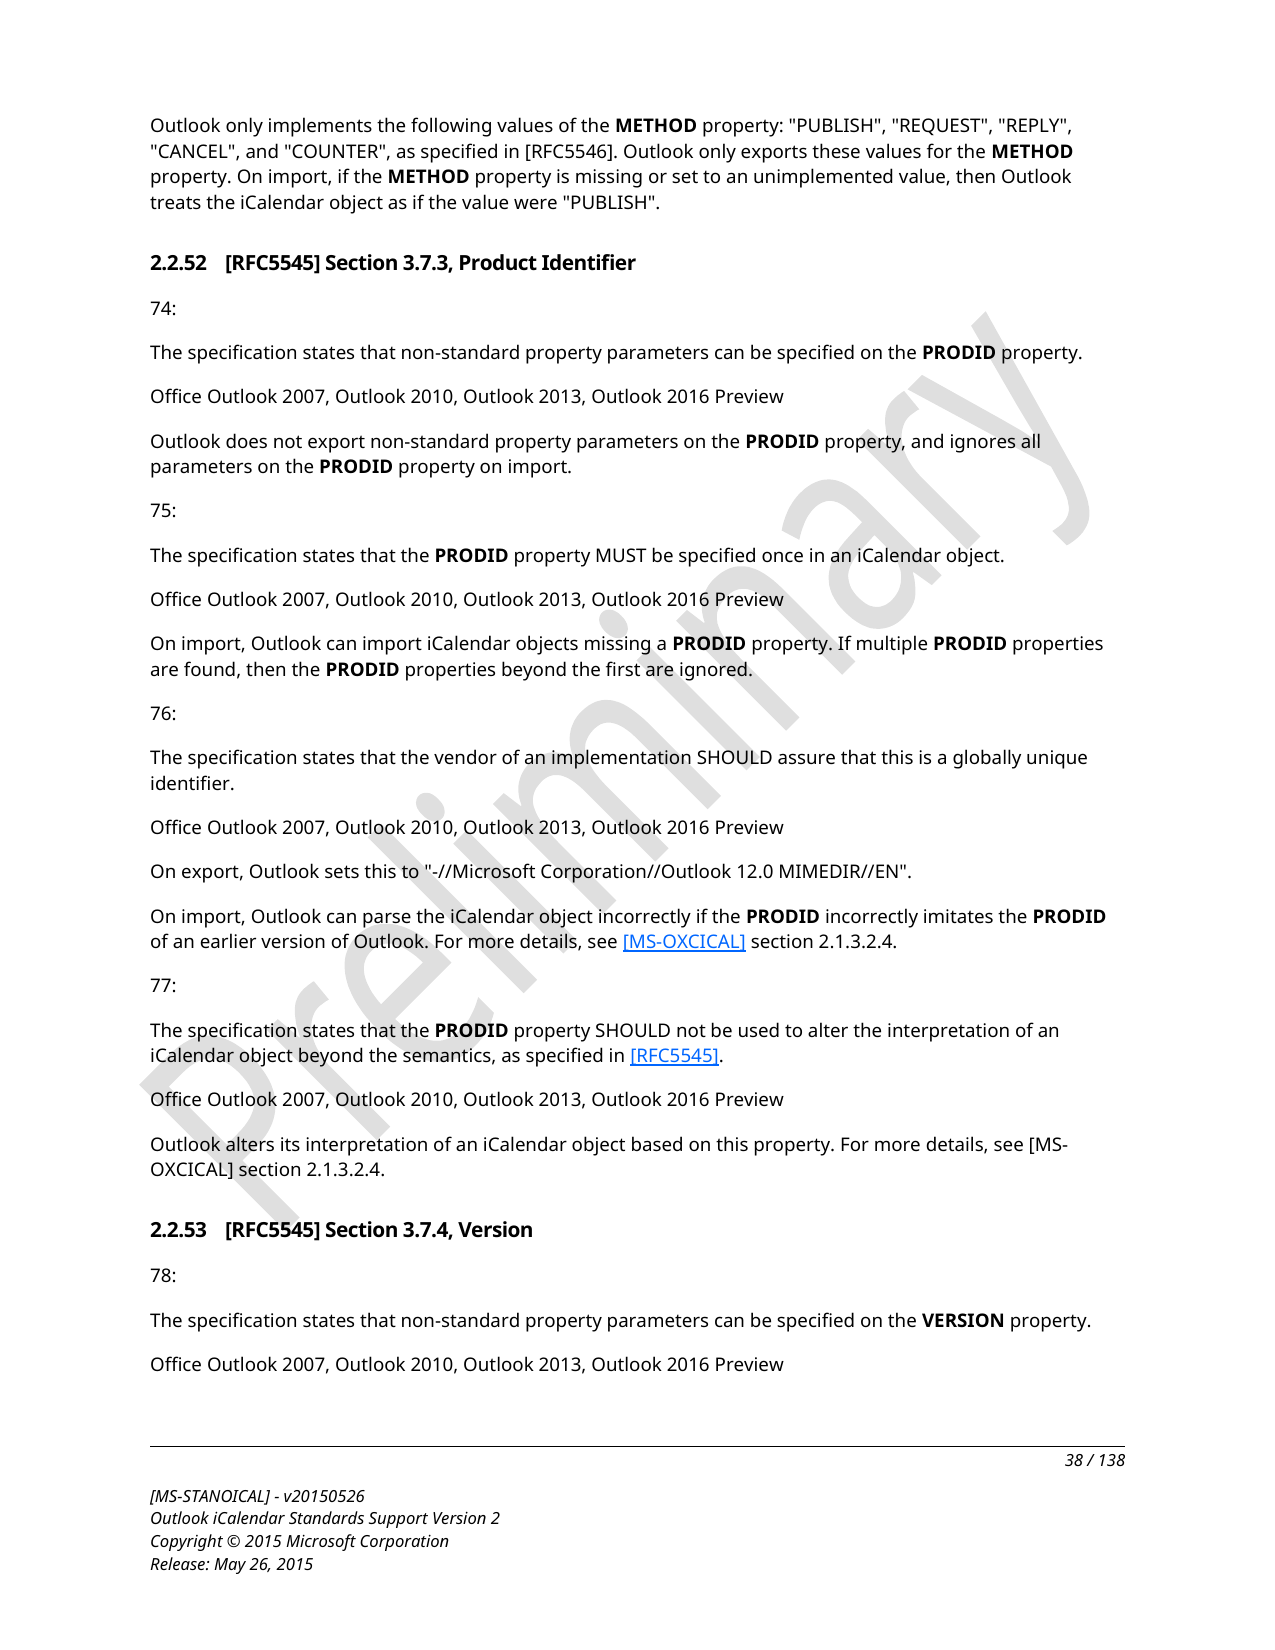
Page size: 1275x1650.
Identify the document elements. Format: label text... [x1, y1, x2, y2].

text Office Outlook 2007, Outlook 2010, Outlook 2013, Outlook 2016 Preview [150, 1351, 1125, 1377]
text V0076: [150, 700, 1125, 726]
text V0074: [150, 295, 1125, 321]
text The specification states that the vendor of an implementation SHOULD assure that this is a globally unique identifier. [150, 744, 1125, 796]
text The specification states that non-standard property parameters can be specified on the PRODID property. [150, 339, 1125, 365]
text On import, Outlook can parse the iCalendar object incorrectly if the PRODID incorrectly imitates the PRODID of an earlier version of Outlook. For more details, see [MS-OXCICAL] section 2.1.3.2.4. [150, 903, 1125, 954]
text The specification states that non-standard property parameters can be specified on the VERSION property. [150, 1307, 1125, 1332]
text Office Outlook 2007, Outlook 2010, Outlook 2013, Outlook 2016 Preview [150, 384, 1125, 409]
text Outlook does not export non-standard property parameters on the PRODID property, and ignores all parameters on the PRODID property on import. [150, 428, 1125, 479]
text The specification states that the PRODID property MUST be specified once in an iCalendar object. [150, 542, 1125, 567]
text Outlook alters its interpretation of an iCalendar object based on this property. For more details, see [MS-OXCICAL] section 2.1.3.2.4. [150, 1131, 1125, 1182]
text Office Outlook 2007, Outlook 2010, Outlook 2013, Outlook 2016 Preview [150, 814, 1125, 840]
subtitle [RFC5545] Section 3.7.3, Product Identifier [150, 248, 1125, 276]
subtitle [RFC5545] Section 3.7.4, Version [150, 1215, 1125, 1244]
text V0077: [150, 973, 1125, 998]
text Office Outlook 2007, Outlook 2010, Outlook 2013, Outlook 2016 Preview [150, 1087, 1125, 1112]
text The specification states that the PRODID property SHOULD not be used to alter the interpretation of an iCalendar object beyond the semantics, as specified in [RFC5545]. [150, 1017, 1125, 1068]
text V0078: [150, 1263, 1125, 1288]
text On import, Outlook can import iCalendar objects missing a PRODID property. If multiple PRODID properties are found, then the PRODID properties beyond the first are ignored. [150, 631, 1125, 682]
text Office Outlook 2007, Outlook 2010, Outlook 2013, Outlook 2016 Preview [150, 586, 1125, 612]
text Outlook only implements the following values of the METHOD property: "PUBLISH", "REQUEST", "REPLY", "CANCEL", and "COUNTER", as specified in [RFC5546]. Outlook only exports these values for the METHOD property. On import, if the METHOD property is missing or set to an unimplemented value, then Outlook treats the iCalendar object as if the value were "PUBLISH". [150, 112, 1125, 214]
text V0075: [150, 498, 1125, 523]
text On export, Outlook sets this to "-//Microsoft Corporation//Outlook 12.0 MIMEDIR//EN". [150, 859, 1125, 884]
